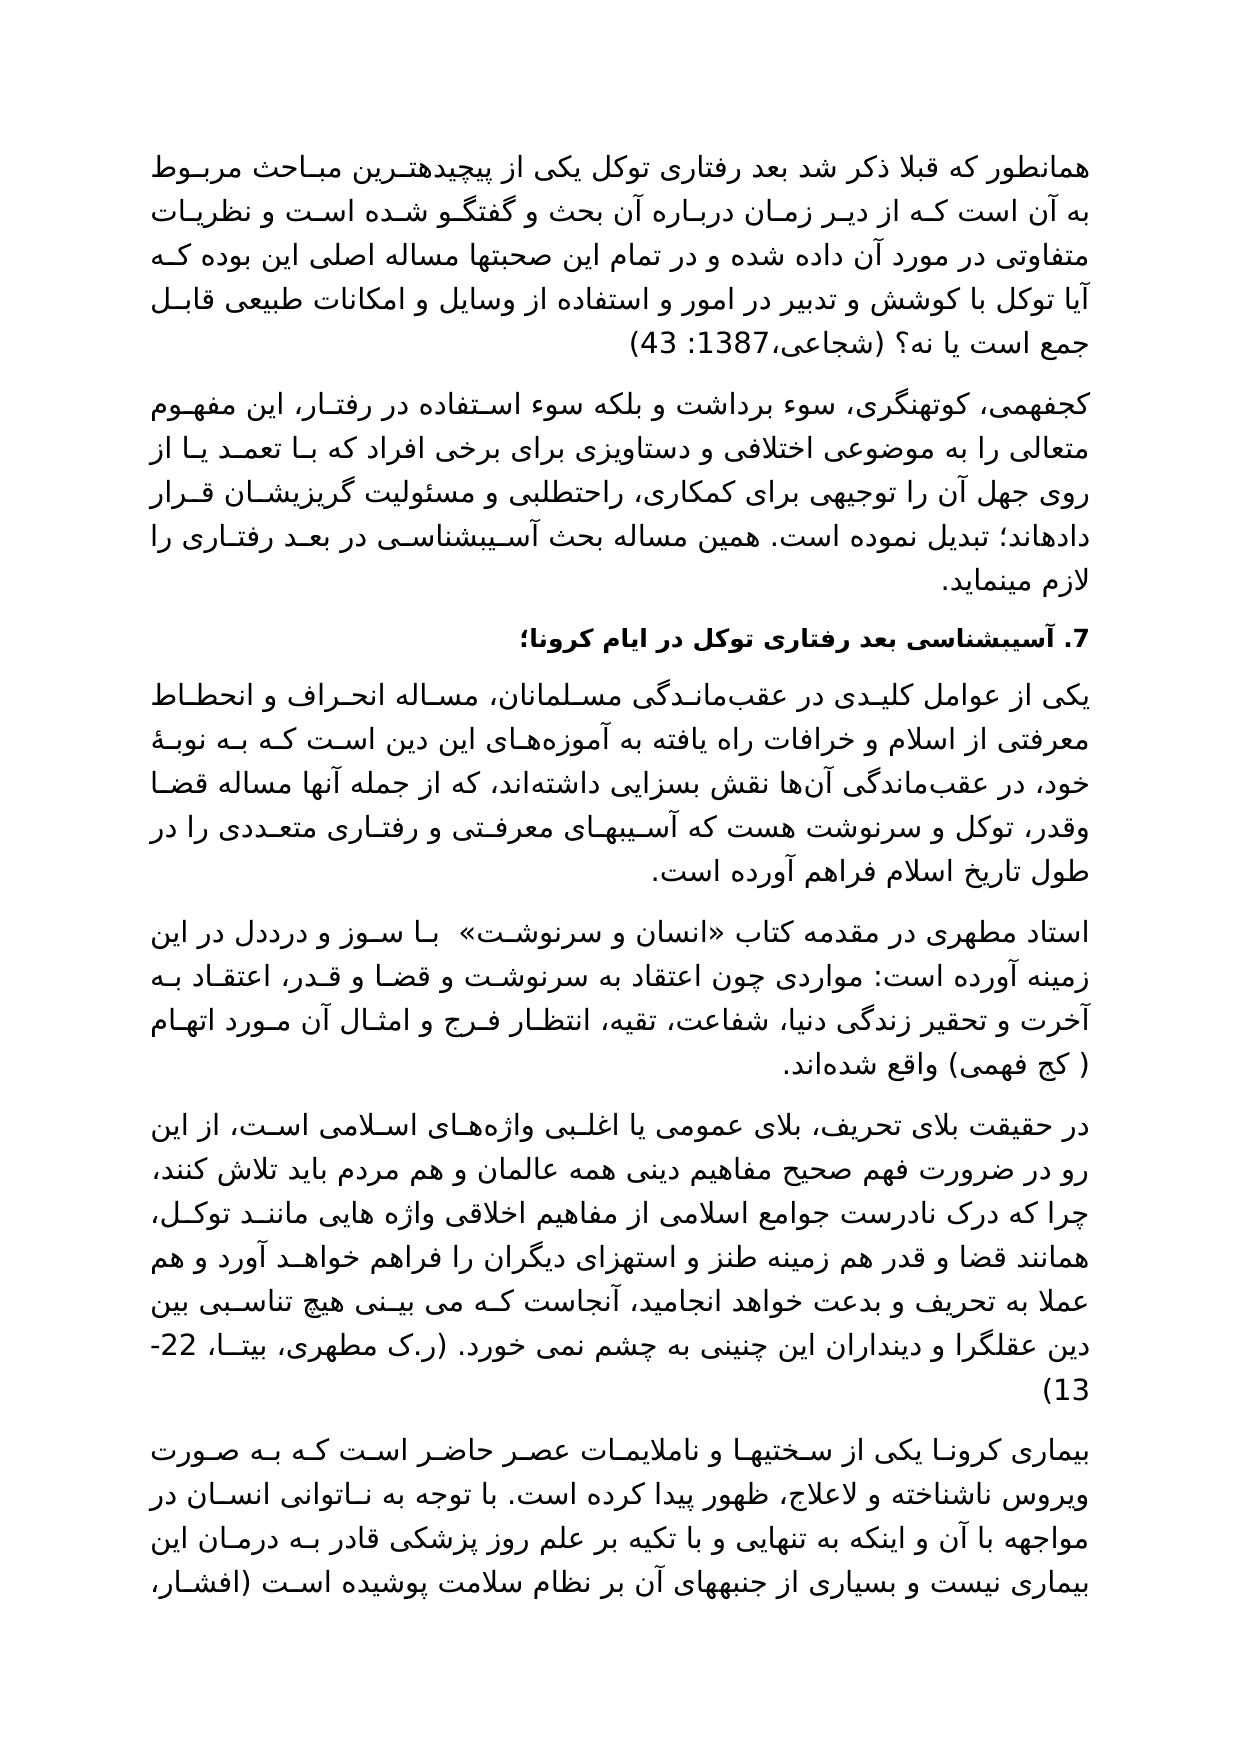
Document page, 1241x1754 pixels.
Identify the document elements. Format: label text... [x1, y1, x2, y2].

text کجفهمی، کوتهنگری، سوء برداشت و بلکه سوء استفاده در رفتار، این مفهوم متعالی را به موضوعی اختلافی و دستاویزی برای برخی افراد که با تعمد یا از روی جهل آن را توجیهی برای کمکاری، راحتطلبی و مسئولیت گریزیشان قرار دادهاند؛ تبدیل نموده است. همین مساله بحث آسیبشناسی در بعد رفتاری را لازم مینماید. [150, 387, 1090, 597]
text در حقیقت بلاى تحریف، بلاى عمومى یا اغلبى واژه‌هاى اسلامى است، از این رو در ضرورت فهم صحیح مفاهیم دینی همه عالمان و هم مردم باید تلاش کنند، چرا که درک نادرست جوامع اسلامی از مفاهیم اخلاقی واژه هایی مانند توکل، همانند قضا و قدر هم زمینه طنز و استهزای دیگران را فراهم خواهد آورد و هم عملا به تحریف و بدعت خواهد انجامید، آنجاست که می بینی هیچ تناسبی بین دین عقلگرا و دینداران این چنینی به چشم نمی خورد. (ر.ک مطهری، بیتا، 22-13) [150, 1108, 1090, 1407]
text همانطور که قبلا ذکر شد بعد رفتاری توکل یکی از پیچیدهترین مباحث مربوط به آن است که از دیر زمان درباره آن بحث و گفتگو شده است و نظریات متفاوتی در مورد آن داده شده و در تمام این صحبتها مساله اصلی این بوده که آیا توکل با کوشش و تدبیر در امور و استفاده از وسایل و امکانات طبیعی قابل جمع است یا نه؟ (شجاعی،1387: 43) [150, 150, 1090, 360]
text استاد مطهری در مقدمه کتاب «انسان و سرنوشت» با سوز و درددل در این زمینه آورده است: مواردی چون اعتقاد به سرنوشت و قضا و قدر، اعتقاد به آخرت و تحقیر زندگى دنیا، شفاعت، تقیه، انتظار فرج و امثال آن مورد اتهام ( کج فهمی) واقع شده‌اند. [150, 916, 1090, 1082]
text 7. آسیبشناسی بعد رفتاری توکل در ایام کرونا؛ [150, 624, 1090, 653]
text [150, 1433, 1090, 1600]
text یکی از عوامل کلیدی در عقب‌ماندگی مسلمانان، مساله انحراف و انحطاط معرفتی از اسلام و خرافات راه یافته به آموزه‌های این دین است که به نوبۀ خود، در عقب‌ماندگی آن‌ها نقش بسزایی داشته‌اند، که از جمله آنها مساله قضا وقدر، توکل و سرنوشت هست که آسیبهای معرفتی و رفتاری متعددی را در طول تاریخ اسلام فراهم آورده است. [150, 678, 1090, 889]
